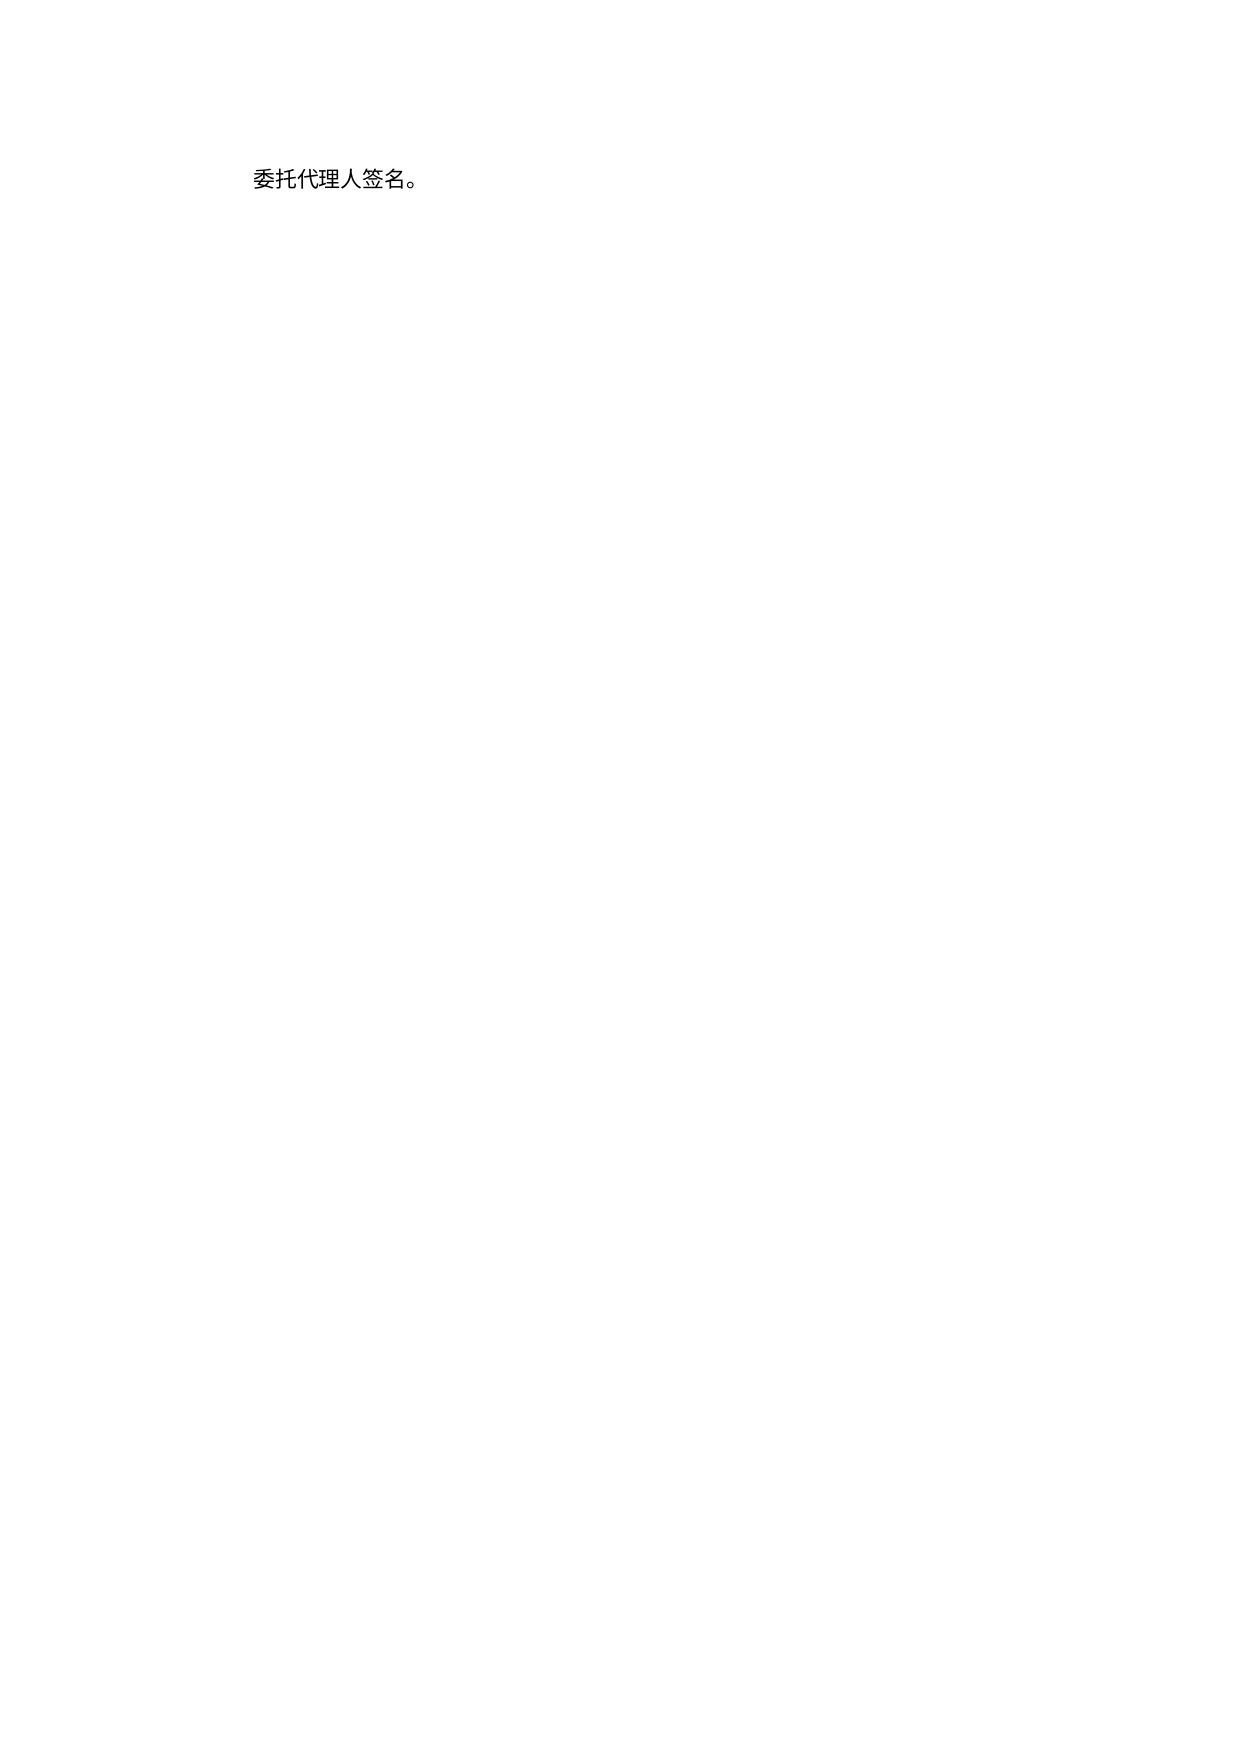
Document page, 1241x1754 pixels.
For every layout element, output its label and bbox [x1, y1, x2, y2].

text [187, 162, 1053, 194]
